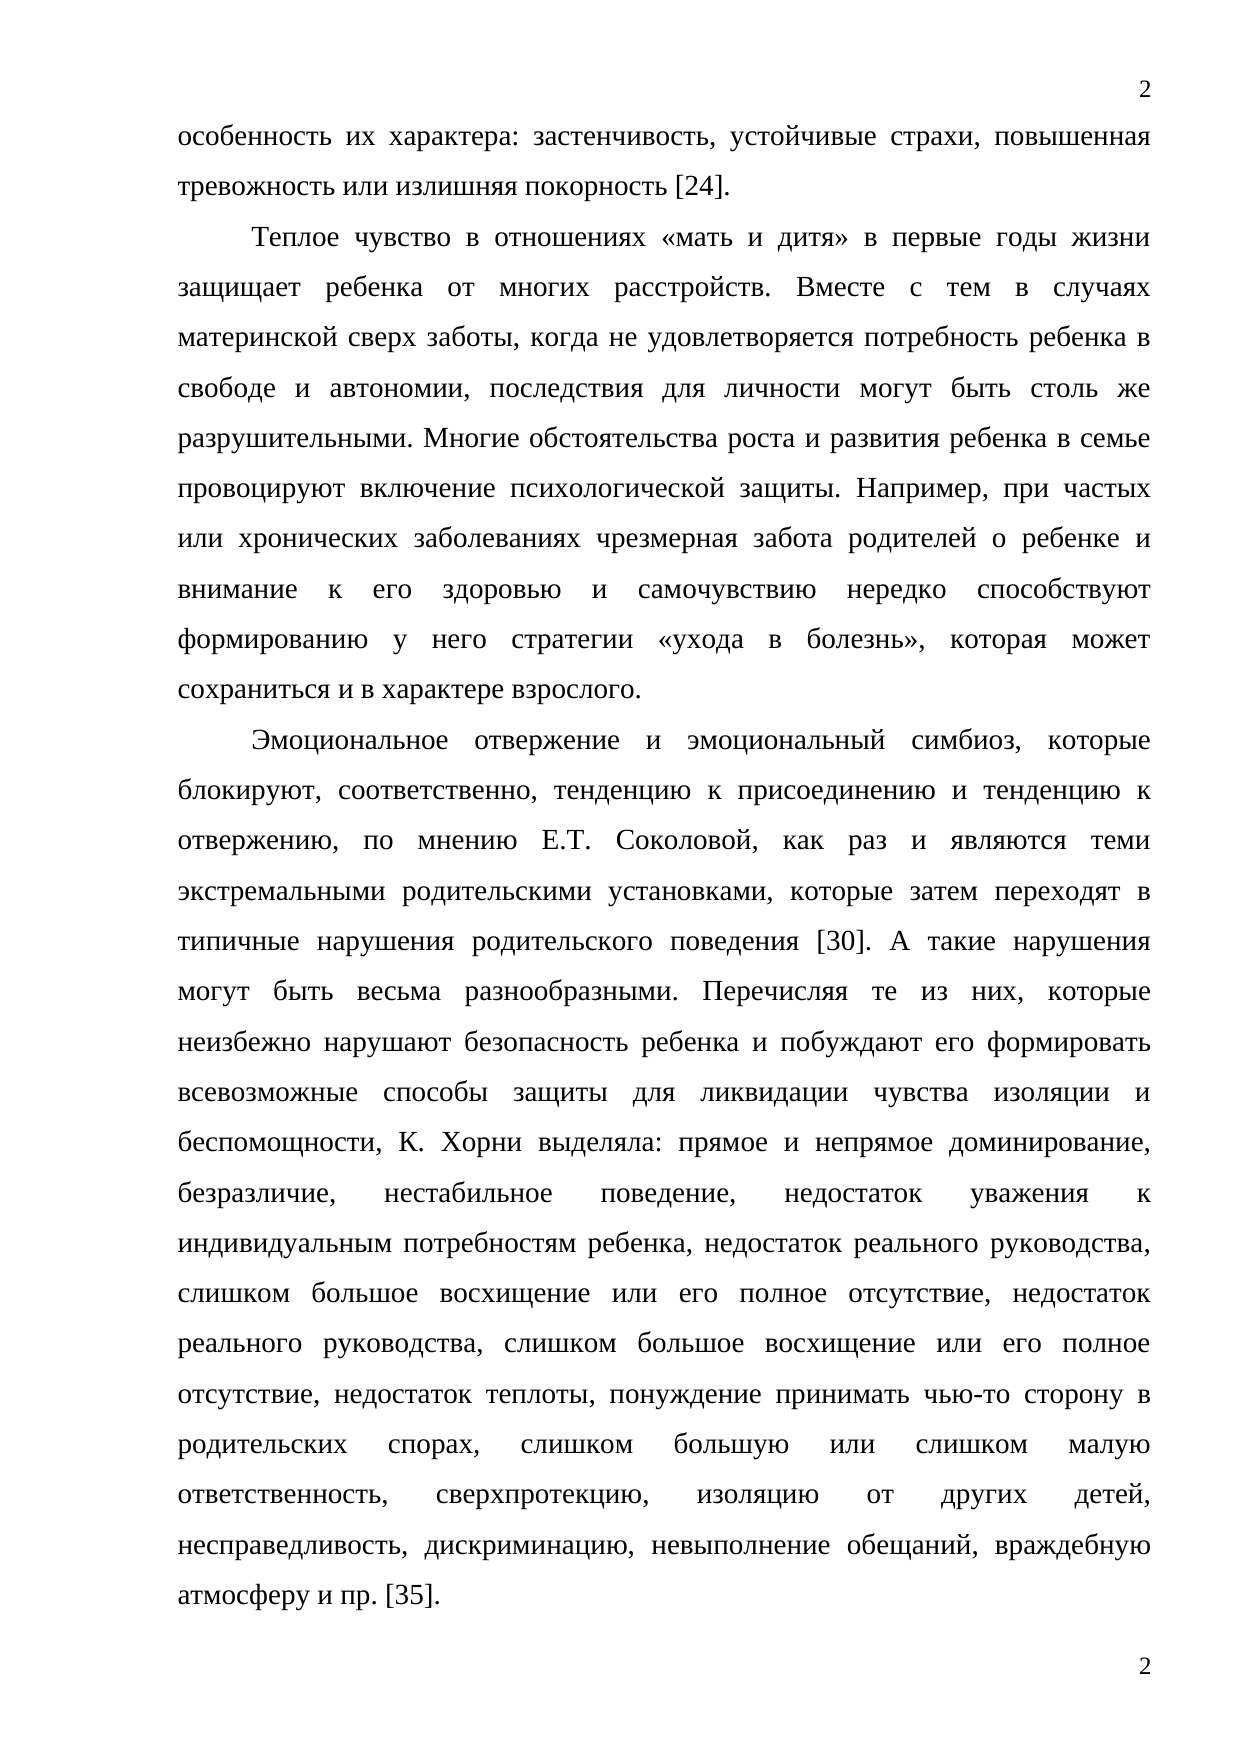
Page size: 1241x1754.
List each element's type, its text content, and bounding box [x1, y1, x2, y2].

text Теплое чувство в отношениях «мать и дитя» в первые годы жизни защищает ребенка от многих расстройств. Вместе с тем в случаях материнской сверх заботы, когда не удовлетворяется потребность ребенка в свободе и автономии, последствия для личности могут быть столь же разрушительными. Многие обстоятельства роста и развития ребенка в семье провоцируют включение психологической защиты. Например, при частых или хронических заболеваниях чрезмерная забота родителей о ребенке и внимание к его здоровью и самочувствию нередко способствуют формированию у него стратегии «ухода в болезнь», которая может сохраниться и в характере взрослого. [177, 219, 1152, 705]
text Эмоциональное отвержение и эмоциональный симбиоз, которые блокируют, соответственно, тенденцию к присоединению и тенденцию к отвержению, по мнению Е.Т. Соколовой, как раз и являются теми экстремальными родительскими установками, которые затем переходят в типичные нарушения родительского поведения [30]. А такие нарушения могут быть весьма разнообразными. Перечисляя те из них, которые неизбежно нарушают безопасность ребенка и побуждают его формировать всевозможные способы защиты для ликвидации чувства изоляции и беспомощности, К. Хорни выделяла: прямое и непрямое доминирование, безразличие, нестабильное поведение, недостаток уважения к индивидуальным потребностям ребенка, недостаток реального руководства, слишком большое восхищение или его полное отсутствие, недостаток реального руководства, слишком большое восхищение или его полное отсутствие, недостаток теплоты, понуждение принимать чью-то сторону в родительских спорах, слишком большую или слишком малую ответственность, сверхпротекцию, изоляцию от других детей, несправедливость, дискриминацию, невыполнение обещаний, враждебную атмосферу и пр. [35]. [177, 722, 1152, 1611]
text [177, 118, 1152, 202]
